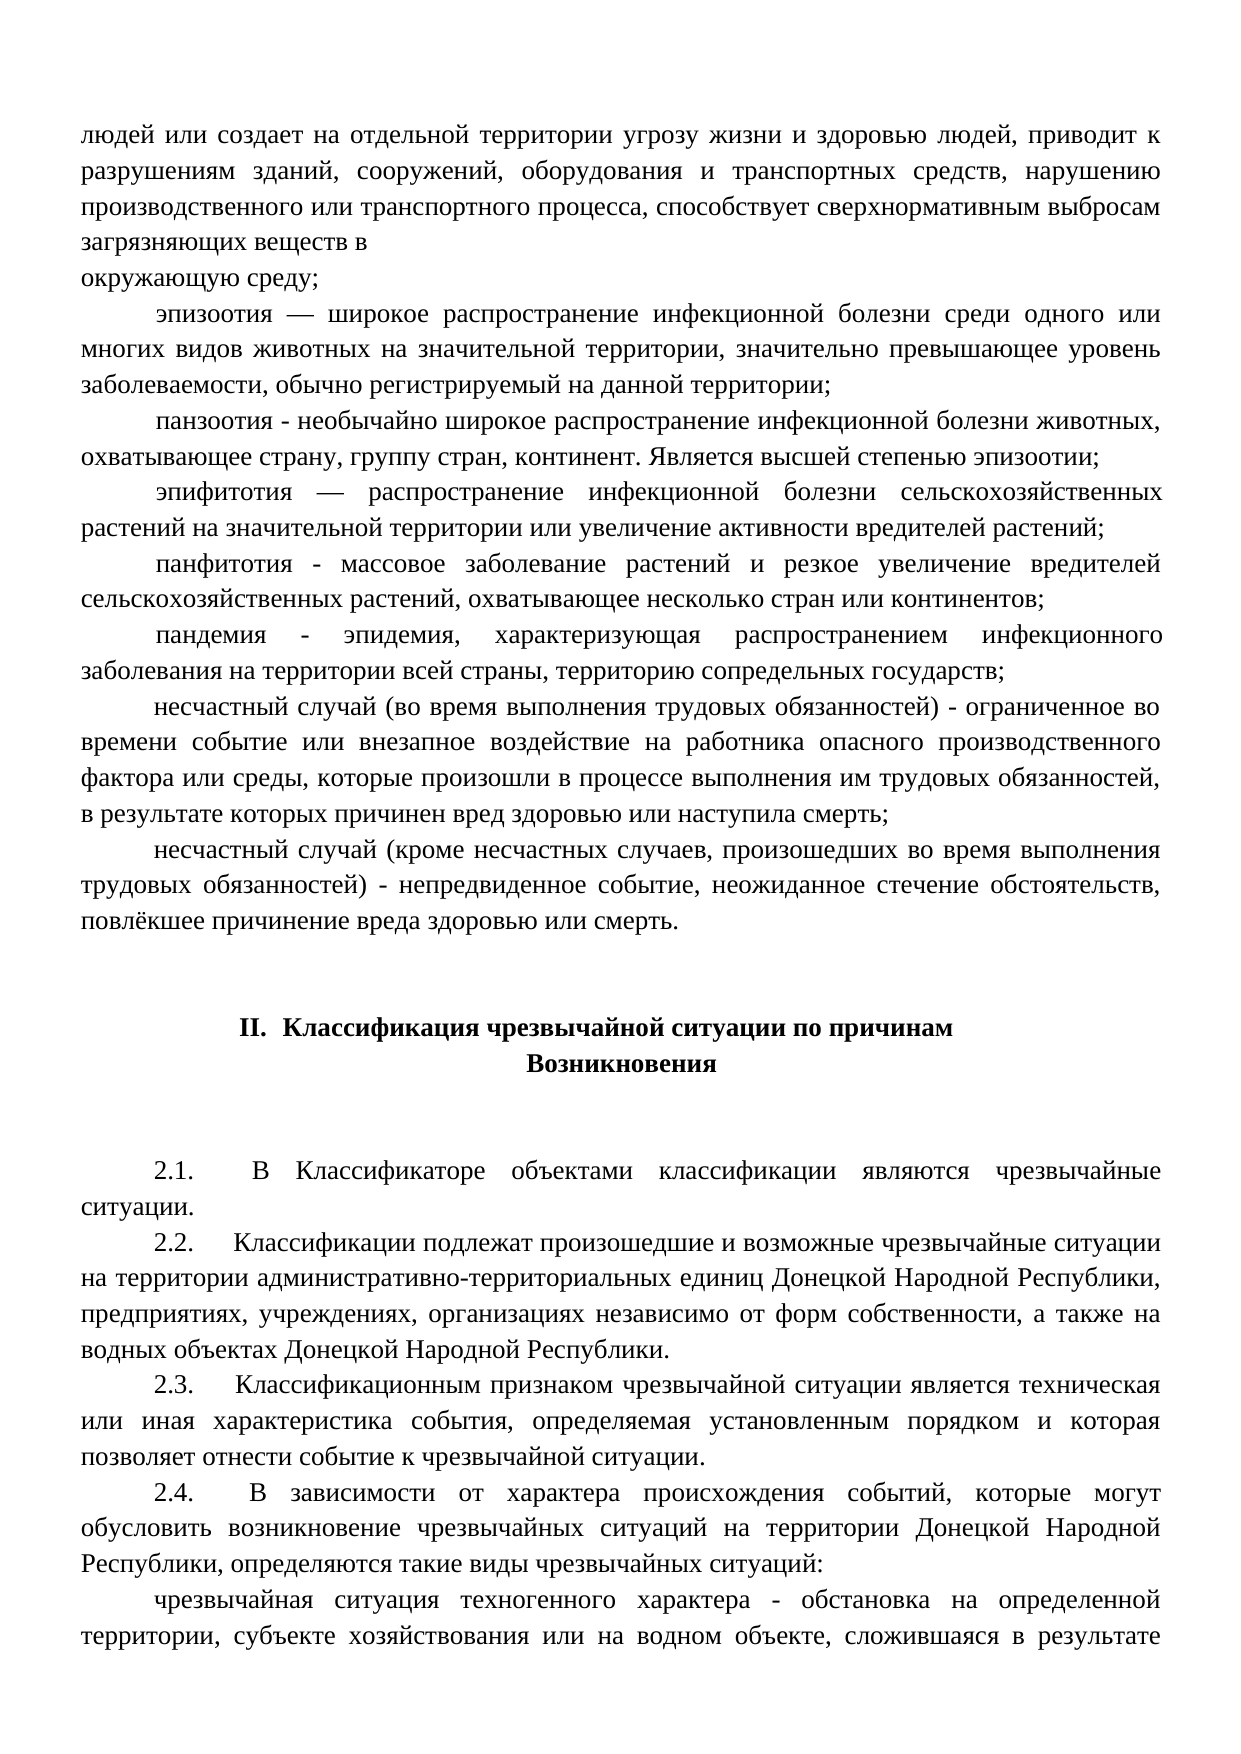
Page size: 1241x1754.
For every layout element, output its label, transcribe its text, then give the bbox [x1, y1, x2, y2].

list В Классификаторе объектами классификации являются чрезвычайные ситуации. [81, 1154, 1162, 1221]
text несчастный случай (во время выполнения трудовых обязанностей) - ограниченное во времени событие или внезапное воздействие на работника опасного производственного фактора или среды, которые произошли в процессе выполнения им трудовых обязанностей, в результате которых причинен вред здоровью или наступила смерть; [81, 690, 1162, 828]
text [81, 118, 1162, 256]
text пандемия - эпидемия, характеризующая распространением инфекционного заболевания на территории всей страны, территорию сопредельных государств; [81, 618, 1164, 685]
text несчастный случай (кроме несчастных случаев, произошедших во время выполнения трудовых обязанностей) - непредвиденное событие, неожиданное стечение обстоятельств, повлёкшее причинение вреда здоровью или смерть. [81, 833, 1162, 935]
list Классификационным признаком чрезвычайной ситуации является техническая или иная характеристика события, определяемая установленным порядком и которая позволяет отнести событие к чрезвычайной ситуации. [81, 1369, 1162, 1471]
list Классификации подлежат произошедшие и возможные чрезвычайные ситуации на территории административно-территориальных единиц Донецкой Народной Республики, предприятиях, учреждениях, организациях независимо от форм собственности, а также на водных объектах Донецкой Народной Республики. [81, 1226, 1162, 1364]
list В зависимости от характера происхождения событий, которые могут обусловить возникновение чрезвычайных ситуаций на территории Донецкой Народной Республики, определяются такие виды чрезвычайных ситуаций: [81, 1476, 1162, 1578]
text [81, 1583, 1162, 1650]
text панзоотия - необычайно широкое распространение инфекционной болезни животных, охватывающее страну, группу стран, континент. Является высшей степенью эпизоотии; [81, 404, 1162, 471]
text панфитотия - массовое заболевание растений и резкое увеличение вредителей сельскохозяйственных растений, охватывающее несколько стран или континентов; [81, 547, 1162, 614]
list Классификация чрезвычайной ситуации по причинам [239, 1011, 1164, 1042]
text эпизоотия — широкое распространение инфекционной болезни среди одного или многих видов животных на значительной территории, значительно превышающее уровень заболеваемости, обычно регистрируемый на данной территории; [81, 297, 1162, 399]
text эпифитотия — распространение инфекционной болезни сельскохозяйственных растений на значительной территории или увеличение активности вредителей растений; [81, 475, 1164, 542]
text Возникновения [78, 1047, 1164, 1078]
text окружающую среду; [81, 261, 1164, 292]
